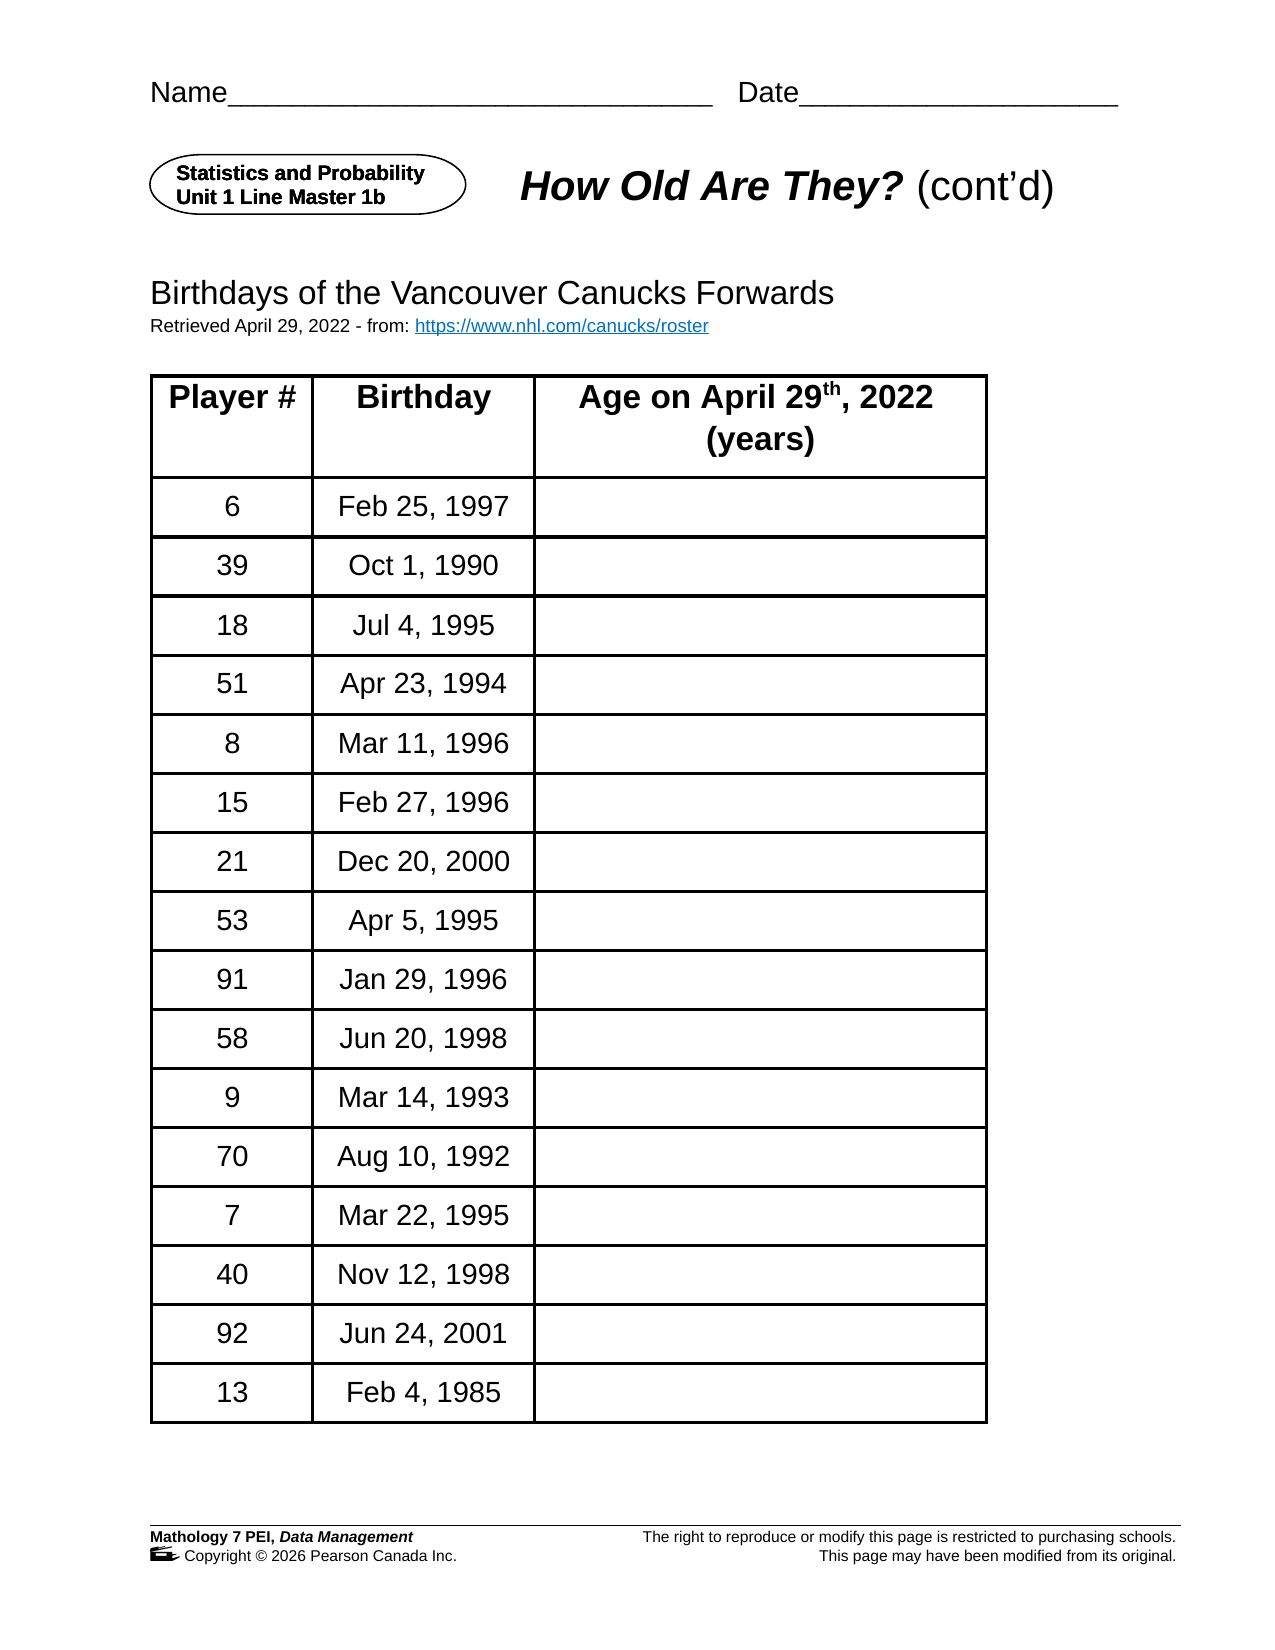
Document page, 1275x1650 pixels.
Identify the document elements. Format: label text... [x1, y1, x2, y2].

table_cell Nov 12, 1998 [314, 1247, 533, 1303]
table_cell Jun 24, 2001 [314, 1306, 533, 1362]
table_cell [536, 539, 985, 594]
table_cell [536, 952, 985, 1008]
table_cell Oct 1, 1990 [314, 539, 533, 594]
table_cell 9 [153, 1070, 311, 1126]
table_cell 7 [153, 1188, 311, 1244]
table_cell [536, 775, 985, 831]
table_cell Jun 20, 1998 [314, 1011, 533, 1067]
table_cell [536, 1070, 985, 1126]
table_cell 18 [153, 598, 311, 653]
text Retrieved April 29, 2022 - from: https://www.nhl.com/canucks/roster [150, 314, 1181, 336]
table_cell 15 [153, 775, 311, 831]
table_cell 51 [153, 657, 311, 712]
table_cell Mar 22, 1995 [314, 1188, 533, 1244]
table_cell [536, 1365, 985, 1421]
table_cell Apr 5, 1995 [314, 893, 533, 949]
table_cell 6 [153, 479, 311, 535]
table_cell 21 [153, 834, 311, 890]
table_cell 70 [153, 1129, 311, 1185]
table_header Birthday [314, 378, 533, 476]
table_cell 39 [153, 539, 311, 594]
table_cell Dec 20, 2000 [314, 834, 533, 890]
table_cell [536, 834, 985, 890]
table_cell [536, 657, 985, 712]
table_cell [536, 479, 985, 535]
table_cell Jul 4, 1995 [314, 598, 533, 653]
table_cell 40 [153, 1247, 311, 1303]
text Birthdays of the Vancouver Canucks Forwards [150, 273, 1181, 311]
table_header Player # [153, 378, 311, 476]
table_cell [536, 598, 985, 653]
table_cell [536, 1188, 985, 1244]
table_cell Jan 29, 1996 [314, 952, 533, 1008]
table_cell Mar 14, 1993 [314, 1070, 533, 1126]
table_cell Feb 27, 1996 [314, 775, 533, 831]
table_header Age on April 29th, 2022 (years) [536, 378, 985, 476]
table_cell 58 [153, 1011, 311, 1067]
table_cell Mar 11, 1996 [314, 716, 533, 772]
table_cell 91 [153, 952, 311, 1008]
table_cell 8 [153, 716, 311, 772]
table_cell 13 [153, 1365, 311, 1421]
table_cell [536, 893, 985, 949]
table_cell Aug 10, 1992 [314, 1129, 533, 1185]
table_cell 53 [153, 893, 311, 949]
table_cell [536, 1011, 985, 1067]
table_cell [536, 716, 985, 772]
table_cell [536, 1129, 985, 1185]
picture [150, 1546, 180, 1561]
table_cell [536, 1306, 985, 1362]
table_cell [536, 1247, 985, 1303]
table_cell Feb 4, 1985 [314, 1365, 533, 1421]
table_cell 92 [153, 1306, 311, 1362]
table_cell Apr 23, 1994 [314, 657, 533, 712]
table_cell Feb 25, 1997 [314, 479, 533, 535]
